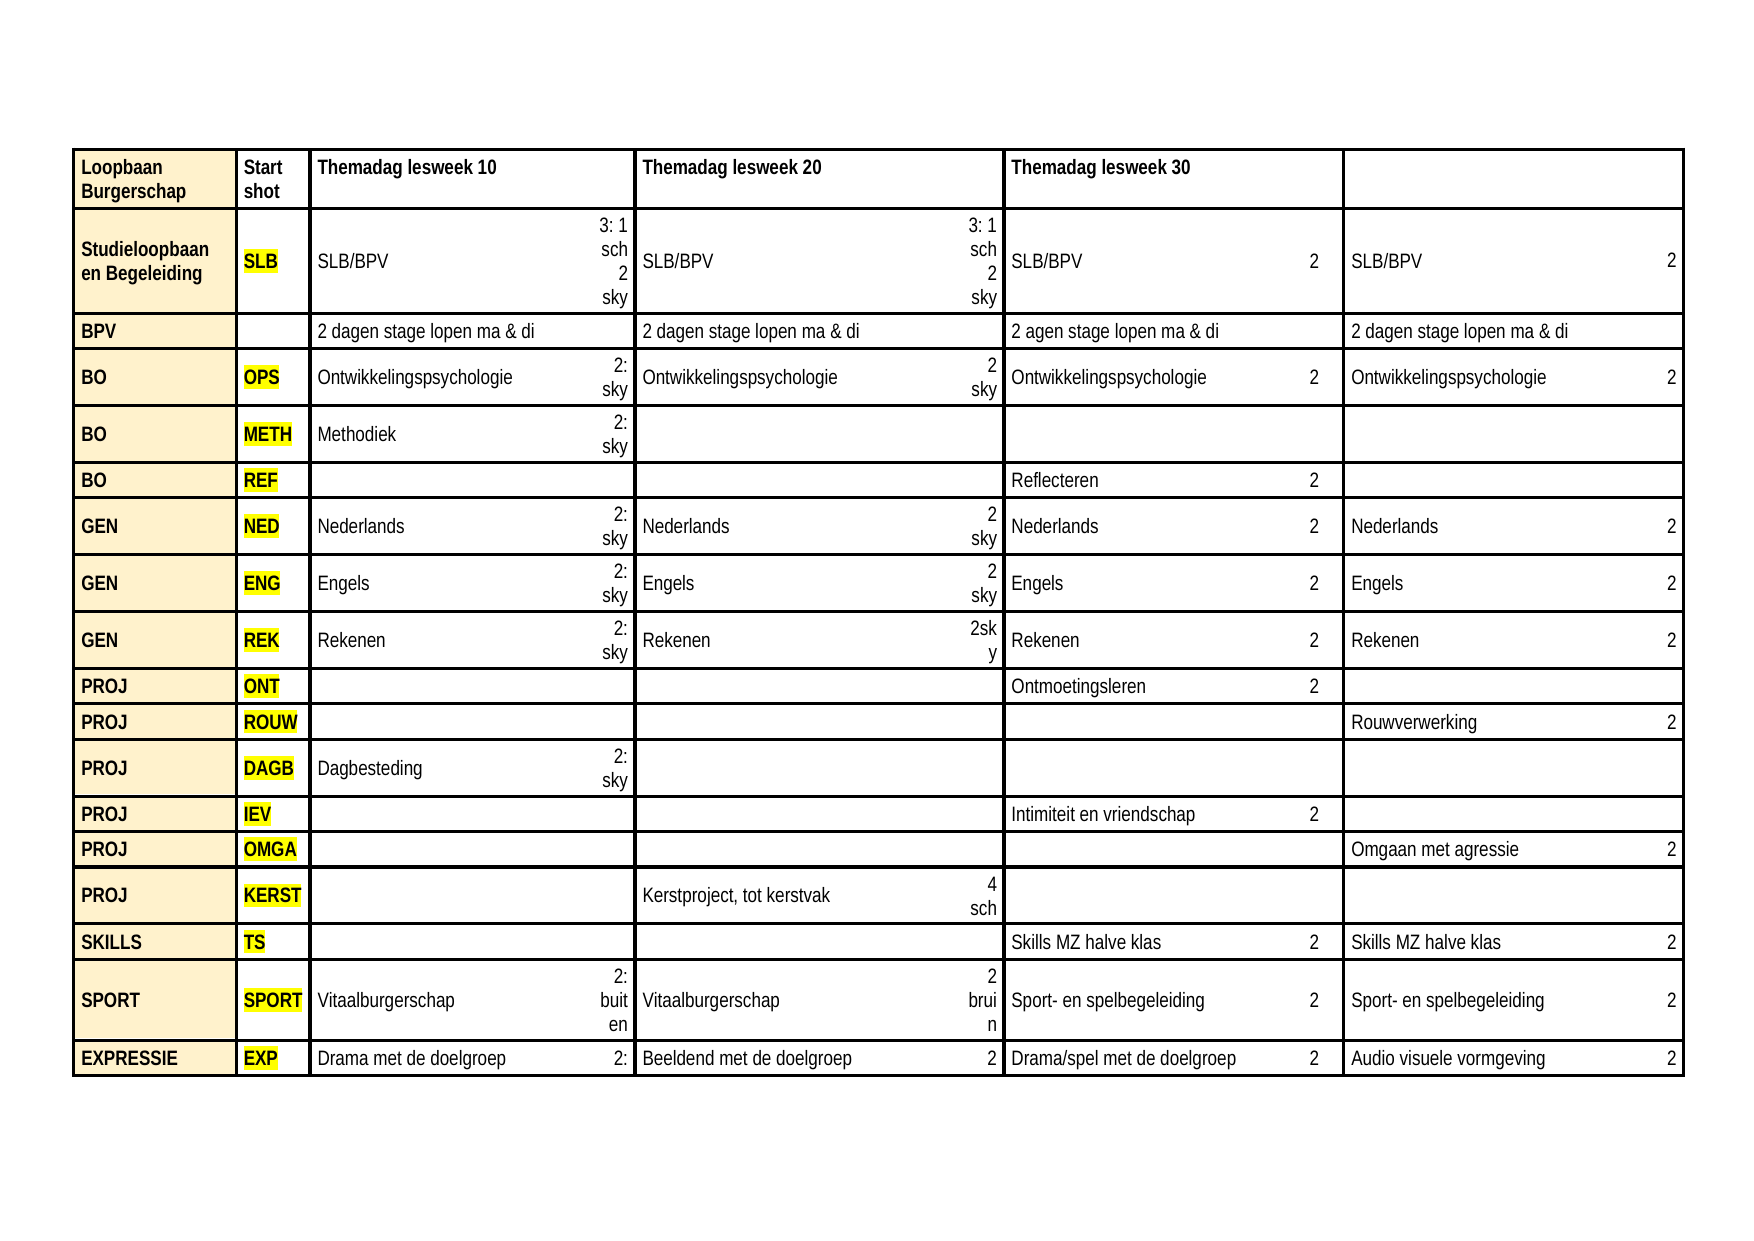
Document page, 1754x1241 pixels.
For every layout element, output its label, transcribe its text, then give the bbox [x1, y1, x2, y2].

table_cell GEN [75, 556, 235, 610]
table_cell EXPRESSIE [75, 1042, 235, 1074]
table_cell Nederlands [637, 499, 960, 553]
table_cell GEN [75, 613, 235, 667]
table_cell 2 [1639, 210, 1682, 312]
table_cell [1285, 869, 1342, 922]
table_cell Omgaan met agressie [1345, 833, 1639, 865]
table_cell 2 [1639, 350, 1682, 404]
table_cell 3: 1 sch 2 sky [591, 210, 633, 312]
table_cell 2 sky [960, 499, 1002, 553]
table_cell PROJ [75, 741, 235, 794]
table_cell [960, 670, 1002, 702]
table_cell Nederlands [312, 499, 591, 553]
table_cell PROJ [75, 670, 235, 702]
table_cell [960, 464, 1002, 496]
table_cell [960, 798, 1002, 830]
table_cell [1285, 407, 1342, 461]
table_cell Loopbaan Burgerschap [75, 151, 235, 207]
table_cell 2 [1639, 833, 1682, 865]
table_cell REK [238, 613, 308, 667]
table_cell Start shot [238, 151, 308, 207]
table_cell SPORT [75, 961, 235, 1038]
table_cell 2: sky [591, 499, 633, 553]
table_cell Rekenen [637, 613, 960, 667]
table_cell 2 bruin [960, 961, 1002, 1038]
table_cell 2 [1285, 613, 1342, 667]
table_cell [960, 705, 1002, 738]
table_cell 2: sky [591, 407, 633, 461]
table_cell 2: sky [591, 350, 633, 404]
table_cell 2 [1285, 350, 1342, 404]
table_cell [637, 705, 960, 738]
table_cell [960, 741, 1002, 794]
table_cell 2 [1285, 556, 1342, 610]
table_cell 2 [1639, 556, 1682, 610]
table_cell Dagbesteding [312, 741, 591, 794]
table_cell 2: sch [591, 1042, 633, 1074]
table_cell BO [75, 407, 235, 461]
table_cell [637, 407, 960, 461]
table_cell 2 dagen stage lopen ma & di [637, 315, 960, 347]
table_cell [637, 741, 960, 794]
table_cell [1345, 741, 1639, 794]
table_cell Kerstproject, tot kerstvak [637, 869, 960, 922]
table_cell [312, 464, 591, 496]
table_cell Themadag lesweek 20 [637, 151, 1002, 207]
table_cell [591, 798, 633, 830]
table_cell 2: sky [591, 556, 633, 610]
table_cell 2 [1639, 613, 1682, 667]
table_cell [1006, 869, 1284, 922]
table_cell OMGA [238, 833, 308, 865]
table_cell 2 sch [960, 1042, 1002, 1074]
table_cell Methodiek [312, 407, 591, 461]
table_cell 2 agen stage lopen ma & di [1006, 315, 1284, 347]
table_cell METH [238, 407, 308, 461]
table_cell [312, 925, 591, 958]
table_cell PROJ [75, 869, 235, 922]
table_cell [1285, 315, 1342, 347]
table_cell [1285, 741, 1342, 794]
table_cell 2 [1285, 670, 1342, 702]
table_cell IEV [238, 798, 308, 830]
table_cell 4 sch [960, 869, 1002, 922]
table_cell [1345, 464, 1639, 496]
table_cell Rekenen [1006, 613, 1284, 667]
table_cell Rouwverwerking [1345, 705, 1639, 738]
table_cell Rekenen [1345, 613, 1639, 667]
table_cell [1006, 705, 1284, 738]
table_cell Ontmoetingsleren [1006, 670, 1284, 702]
table_cell [960, 315, 1002, 347]
table_cell [1639, 798, 1682, 830]
table_cell SLB [238, 210, 308, 312]
table_cell Themadag lesweek 10 [312, 151, 633, 207]
table_cell DAGB [238, 741, 308, 794]
table_cell 2: sky [591, 741, 633, 794]
table_cell [1285, 705, 1342, 738]
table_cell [637, 1042, 960, 1074]
table_cell REF [238, 464, 308, 496]
table_cell 2 [1639, 499, 1682, 553]
table_cell SLB/BPV [1006, 210, 1284, 312]
table_cell 2 [1639, 1042, 1682, 1074]
table_cell Sport- en spelbegeleiding [1006, 961, 1284, 1038]
table_cell [637, 925, 960, 958]
table_cell Sport- en spelbegeleiding [1345, 961, 1639, 1038]
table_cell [1006, 1042, 1284, 1074]
table_cell [312, 869, 591, 922]
table_cell [1345, 670, 1639, 702]
table_cell 2 dagen stage lopen ma & di [1345, 315, 1639, 347]
table_cell [637, 798, 960, 830]
table_cell [312, 670, 591, 702]
table_cell [312, 833, 591, 865]
table_cell 3: 1 sch 2 sky [960, 210, 1002, 312]
table_cell PROJ [75, 833, 235, 865]
table_cell Skills MZ halve klas [1006, 925, 1284, 958]
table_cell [1345, 1042, 1639, 1074]
table_cell 2 [1285, 464, 1342, 496]
table_cell 2 sky [960, 556, 1002, 610]
table_cell 2 [1639, 925, 1682, 958]
table_cell 2 [1639, 705, 1682, 738]
table_cell Nederlands [1006, 499, 1284, 553]
table_cell Intimiteit en vriendschap [1006, 798, 1284, 830]
table_cell [1639, 869, 1682, 922]
table_cell 2 sky [960, 350, 1002, 404]
table_cell BPV [75, 315, 235, 347]
table_cell PROJ [75, 798, 235, 830]
table_cell [1639, 741, 1682, 794]
table_cell 2 [1285, 961, 1342, 1038]
table_cell [1285, 833, 1342, 865]
table_cell 2: buiten [591, 961, 633, 1038]
table_cell Engels [1006, 556, 1284, 610]
table_cell [591, 833, 633, 865]
table_cell Ontwikkelingspsychologie [637, 350, 960, 404]
table_cell 2 [1285, 798, 1342, 830]
table_cell BO [75, 464, 235, 496]
table_cell ROUW [238, 705, 308, 738]
table_cell [591, 315, 633, 347]
table_cell Studieloopbaan en Begeleiding [75, 210, 235, 312]
table_cell 2 [1285, 925, 1342, 958]
table_cell Engels [312, 556, 591, 610]
table_cell [1345, 407, 1639, 461]
table_cell 2 dagen stage lopen ma & di [312, 315, 591, 347]
table_cell Vitaalburgerschap [312, 961, 591, 1038]
table_cell Ontwikkelingspsychologie [1006, 350, 1284, 404]
table_cell Engels [1345, 556, 1639, 610]
table_cell [1345, 869, 1639, 922]
table_cell 2 [1285, 210, 1342, 312]
table_cell ENG [238, 556, 308, 610]
table_cell [960, 925, 1002, 958]
table_cell KERST [238, 869, 308, 922]
table_cell Rekenen [312, 613, 591, 667]
table_cell OPS [238, 350, 308, 404]
table_cell [1006, 741, 1284, 794]
table_cell [637, 670, 960, 702]
table_cell BO [75, 350, 235, 404]
table_cell NED [238, 499, 308, 553]
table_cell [312, 1042, 591, 1074]
table_cell [591, 925, 633, 958]
table_cell [1006, 833, 1284, 865]
table_cell [960, 407, 1002, 461]
table_cell SKILLS [75, 925, 235, 958]
table_cell 2 [1285, 499, 1342, 553]
table_cell SLB/BPV [312, 210, 591, 312]
table_cell [1639, 464, 1682, 496]
table_cell Ontwikkelingspsychologie [312, 350, 591, 404]
table_cell [591, 869, 633, 922]
table_cell [312, 798, 591, 830]
table_cell Reflecteren [1006, 464, 1284, 496]
table_cell 2 [1639, 961, 1682, 1038]
table_cell [312, 705, 591, 738]
table_cell 2: sky [591, 613, 633, 667]
table_cell SPORT [238, 961, 308, 1038]
table_cell Nederlands [1345, 499, 1639, 553]
table_cell [1345, 798, 1639, 830]
table_cell GEN [75, 499, 235, 553]
table_cell [591, 705, 633, 738]
table_cell [1345, 151, 1682, 207]
table_cell Vitaalburgerschap [637, 961, 960, 1038]
table_cell [1639, 670, 1682, 702]
table_cell [238, 315, 308, 347]
table_cell PROJ [75, 705, 235, 738]
table_cell [1639, 407, 1682, 461]
table_cell ONT [238, 670, 308, 702]
table_cell SLB/BPV [637, 210, 960, 312]
table_cell 2sky [960, 613, 1002, 667]
table_cell 2 [1285, 1042, 1342, 1074]
table_cell Ontwikkelingspsychologie [1345, 350, 1639, 404]
table_cell [1006, 407, 1284, 461]
table_cell [960, 833, 1002, 865]
table_cell [1639, 315, 1682, 347]
table_cell [591, 464, 633, 496]
table_cell Themadag lesweek 30 [1006, 151, 1342, 207]
table_cell Skills MZ halve klas [1345, 925, 1639, 958]
table_cell [637, 833, 960, 865]
table_cell Engels [637, 556, 960, 610]
table_cell TS [238, 925, 308, 958]
table_cell [591, 670, 633, 702]
table_cell EXP [238, 1042, 308, 1074]
table_cell SLB/BPV [1345, 210, 1639, 312]
table_cell [637, 464, 960, 496]
